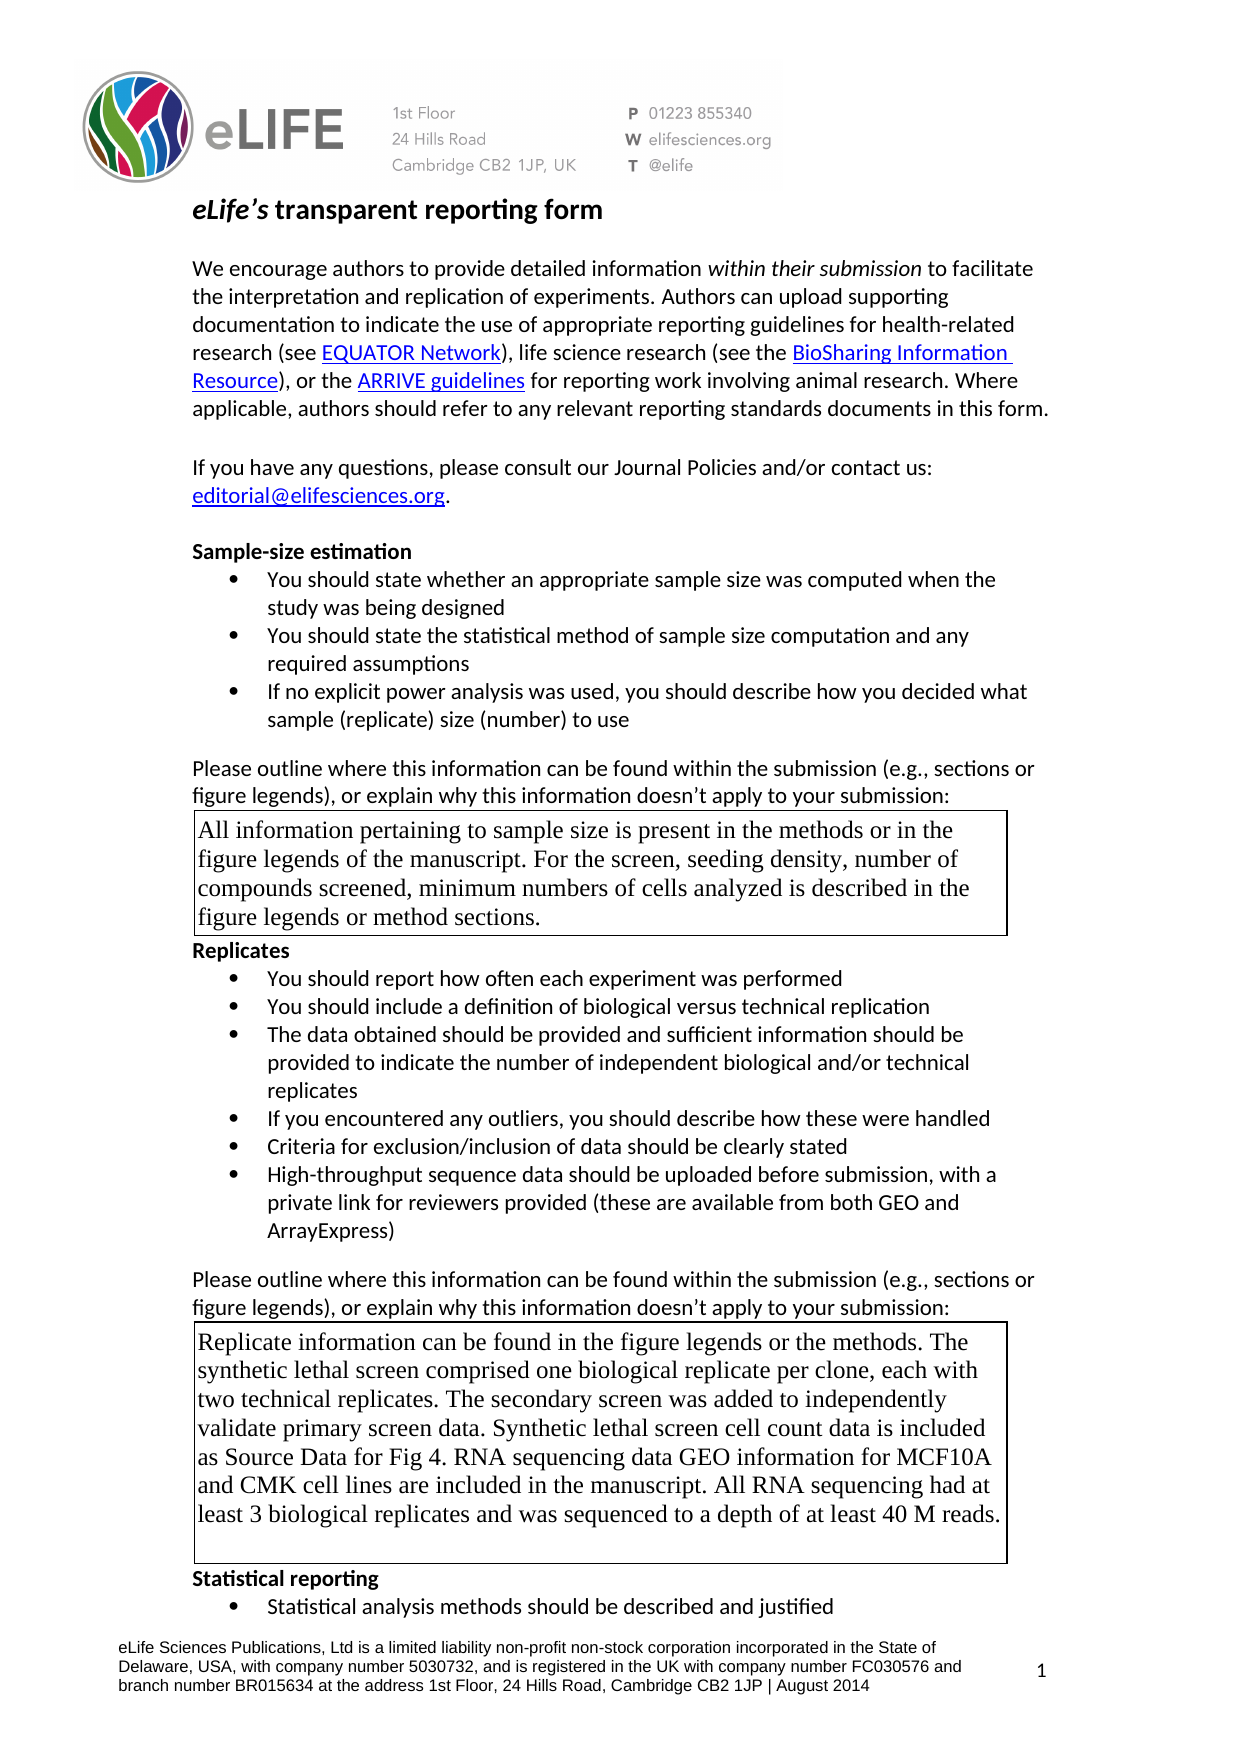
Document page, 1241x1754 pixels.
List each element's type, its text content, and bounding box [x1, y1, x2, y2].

list Statistical analysis methods should be described and justified [229, 1592, 1053, 1620]
list If no explicit power analysis was used, you should describe how you decided what sample (replicate) size (number) to use [229, 677, 1053, 733]
list You should state whether an appropriate sample size was computed when the study was being designed [229, 565, 1053, 621]
picture [73, 59, 784, 191]
list Criteria for exclusion/inclusion of data should be clearly stated [229, 1132, 1053, 1160]
text If you have any questions, please consult our Journal Policies and/or contact us: editorial@elifesciences.org. [192, 453, 1053, 509]
text Statistical reporting [192, 1351, 1053, 1592]
text We encourage authors to provide detailed information within their submission to facilitate the interpretation and replication of experiments. Authors can upload supporting documentation to indicate the use of appropriate reporting guidelines for health-related research (see EQUATOR Network), life science research (see the BioSharing Information Resource), or the ARRIVE guidelines for reporting work involving animal research. Where applicable, authors should refer to any relevant reporting standards documents in this form. [192, 254, 1053, 423]
list You should report how often each experiment was performed [229, 964, 1053, 992]
list High-throughput sequence data should be uploaded before submission, with a private link for reviewers provided (these are available from both GEO and ArrayExpress) [229, 1160, 1053, 1244]
text Replicates [192, 838, 1053, 964]
text Sample-size estimation [192, 537, 1053, 565]
list If you encountered any outliers, you should describe how these were handled [229, 1104, 1053, 1132]
text eLife’s transparent reporting form [192, 191, 1053, 226]
text All information pertaining to sample size is present in the methods or in the figure legends of the manuscript. For the screen, seeding density, number of compounds screened, minimum numbers of cells analyzed is described in the figure legends or method sections. [195, 813, 1006, 933]
list You should state the statistical method of sample size computation and any required assumptions [229, 621, 1053, 677]
list You should include a definition of biological versus technical replication [229, 992, 1053, 1020]
list The data obtained should be provided and sufficient information should be provided to indicate the number of independent biological and/or technical replicates [229, 1020, 1053, 1104]
text Replicate information can be found in the figure legends or the methods. The synthetic lethal screen comprised one biological replicate per clone, each with two technical replicates. The secondary screen was added to independently validate primary screen data. Synthetic lethal screen cell count data is included as Source Data for Fig 4. RNA sequencing data GEO information for MCF10A and CMK cell lines are included in the manuscript. All RNA sequencing had at least 3 biological replicates and was sequenced to a depth of at least 40 M reads. [195, 1324, 1006, 1528]
